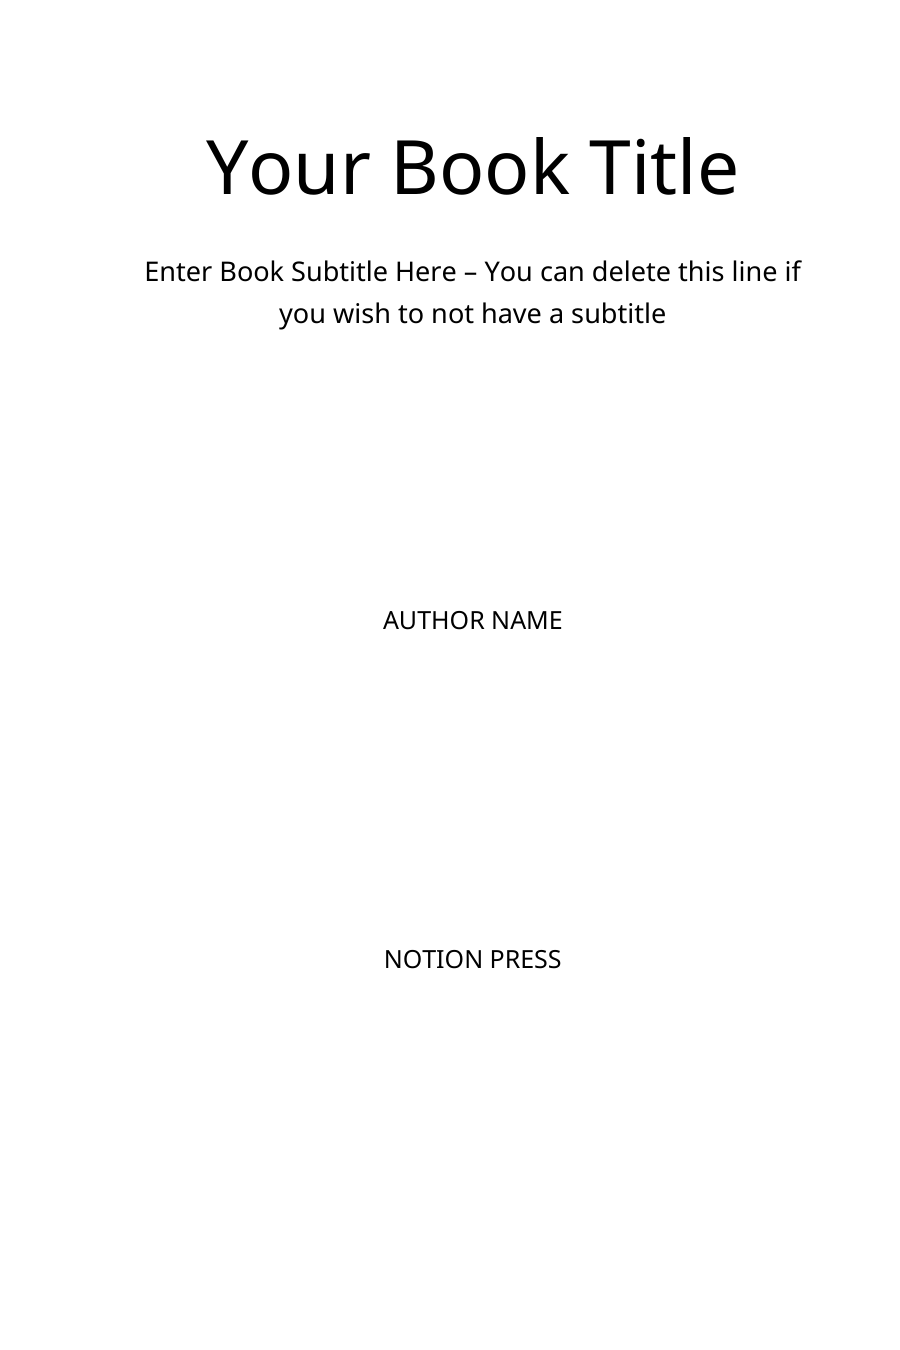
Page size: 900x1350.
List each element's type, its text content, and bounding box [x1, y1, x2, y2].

text NOTION PRESS [135, 942, 810, 976]
subtitle Enter Book Subtitle Here – You can delete this line if you wish to not have a subtitle [135, 252, 810, 332]
text AUTHOR NAME [135, 603, 810, 637]
title Your Book Title [135, 114, 810, 216]
